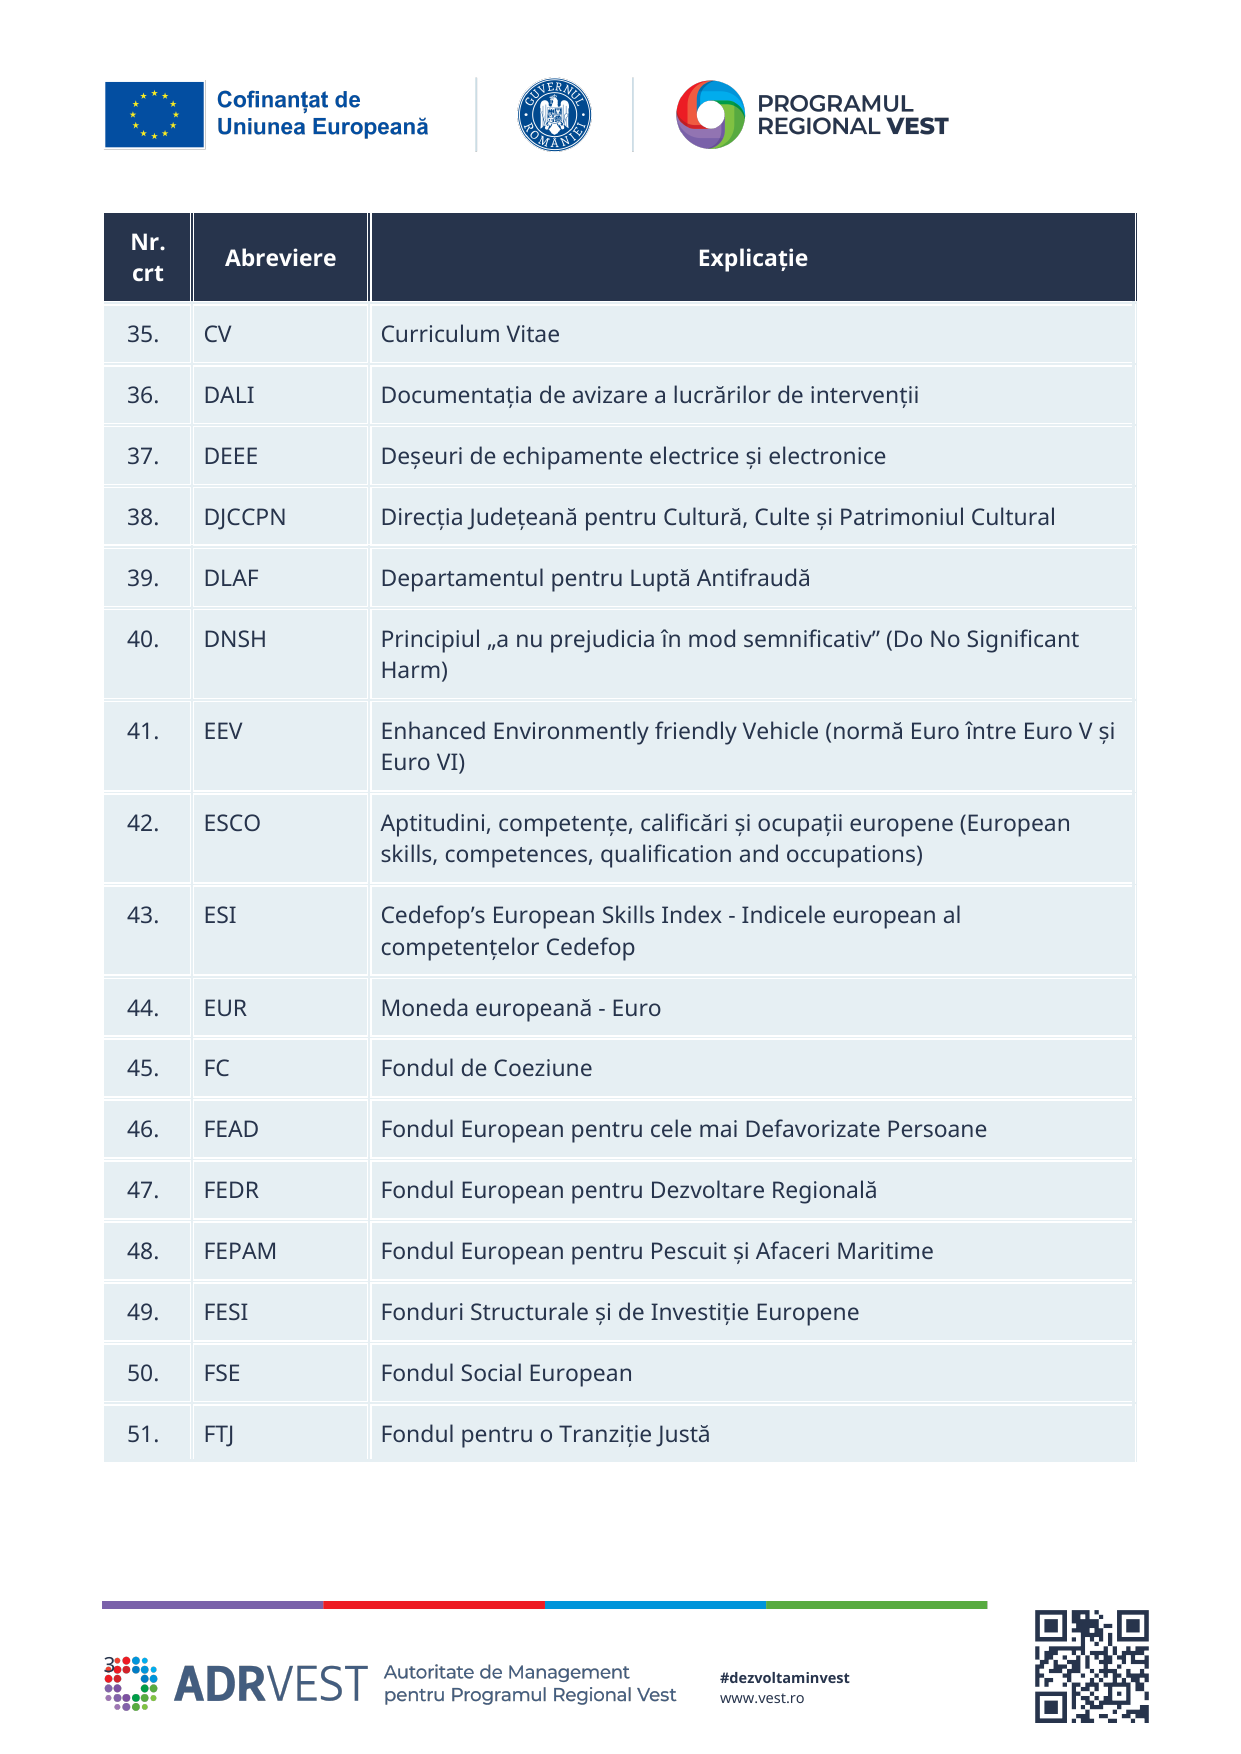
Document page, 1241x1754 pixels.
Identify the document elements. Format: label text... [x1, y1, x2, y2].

table_cell Fondul Social European [369, 1340, 1137, 1401]
table_cell [104, 1040, 190, 1096]
table_cell FTJ [192, 1401, 369, 1462]
table_cell FEAD [194, 1101, 367, 1157]
table_cell Fondul European pentru cele mai Defavorizate Persoane [369, 1096, 1137, 1157]
table_cell ESI [194, 887, 367, 974]
table_cell DJCCPN [194, 488, 367, 544]
table_cell [104, 427, 190, 484]
table_cell Aptitudini, competențe, calificări și ocupații europene (European skills, competences, qualification and occupations) [369, 790, 1137, 882]
table_cell CV [194, 306, 367, 362]
table_cell [104, 1345, 190, 1401]
table_cell [104, 367, 190, 423]
table_cell [104, 1401, 192, 1462]
table_cell DALI [194, 367, 367, 423]
table_cell [104, 610, 190, 698]
table_cell Curriculum Vitae [369, 301, 1137, 362]
table_cell Documentația de avizare a lucrărilor de intervenții [369, 362, 1137, 423]
table_header Nr. crt [104, 213, 190, 301]
table_cell FEPAM [194, 1223, 367, 1279]
table_cell [104, 488, 190, 544]
table_cell FESI [194, 1284, 367, 1340]
table_cell Deşeuri de echipamente electrice şi electronice [369, 423, 1137, 484]
table_cell Fondul European pentru Dezvoltare Regională [369, 1157, 1137, 1218]
table_cell Fondul European pentru Pescuit şi Afaceri Maritime [369, 1218, 1137, 1279]
table_cell [104, 702, 190, 790]
table_cell [104, 1101, 190, 1157]
picture [93, 1653, 683, 1715]
picture [767, 1601, 1158, 1732]
table_header Explicație [372, 213, 1135, 301]
table_header Abreviere [194, 213, 367, 301]
table_cell Departamentul pentru Luptă Antifraudă [369, 545, 1137, 606]
table_cell Fondul de Coeziune [369, 1035, 1137, 1096]
table_cell [104, 1284, 190, 1340]
table_cell Moneda europeană - Euro [369, 974, 1137, 1035]
table_cell [104, 1162, 190, 1218]
table_cell Direcția Județeană pentru Cultură, Culte şi Patrimoniul Cultural [369, 484, 1137, 544]
table_cell DLAF [194, 549, 367, 606]
table_cell Cedefop’s European Skills Index - Indicele european al competențelor Cedefop [369, 882, 1137, 974]
table_cell [104, 795, 190, 882]
table_cell ESCO [194, 795, 367, 882]
table_cell Fondul pentru o Tranziție Justă [369, 1401, 1137, 1462]
table_cell FC [194, 1040, 367, 1096]
table_cell FSE [194, 1345, 367, 1401]
table_cell FEDR [194, 1162, 367, 1218]
table_cell DNSH [194, 610, 367, 698]
table_cell [104, 887, 190, 974]
table_cell Principiul „a nu prejudicia în mod semnificativ” (Do No Significant Harm) [369, 606, 1137, 698]
table_cell EUR [194, 979, 367, 1035]
table_cell Fonduri Structurale și de Investiție Europene [369, 1279, 1137, 1340]
picture [42, 1601, 544, 1609]
table_cell [104, 1223, 190, 1279]
table_cell [104, 306, 190, 362]
table_cell [104, 549, 190, 606]
table_cell DEEE [194, 427, 367, 484]
table_cell [104, 979, 190, 1035]
table_cell EEV [194, 702, 367, 790]
table_cell Enhanced Environmently friendly Vehicle (normă Euro între Euro V și Euro VI) [369, 698, 1137, 790]
picture [103, 77, 949, 152]
